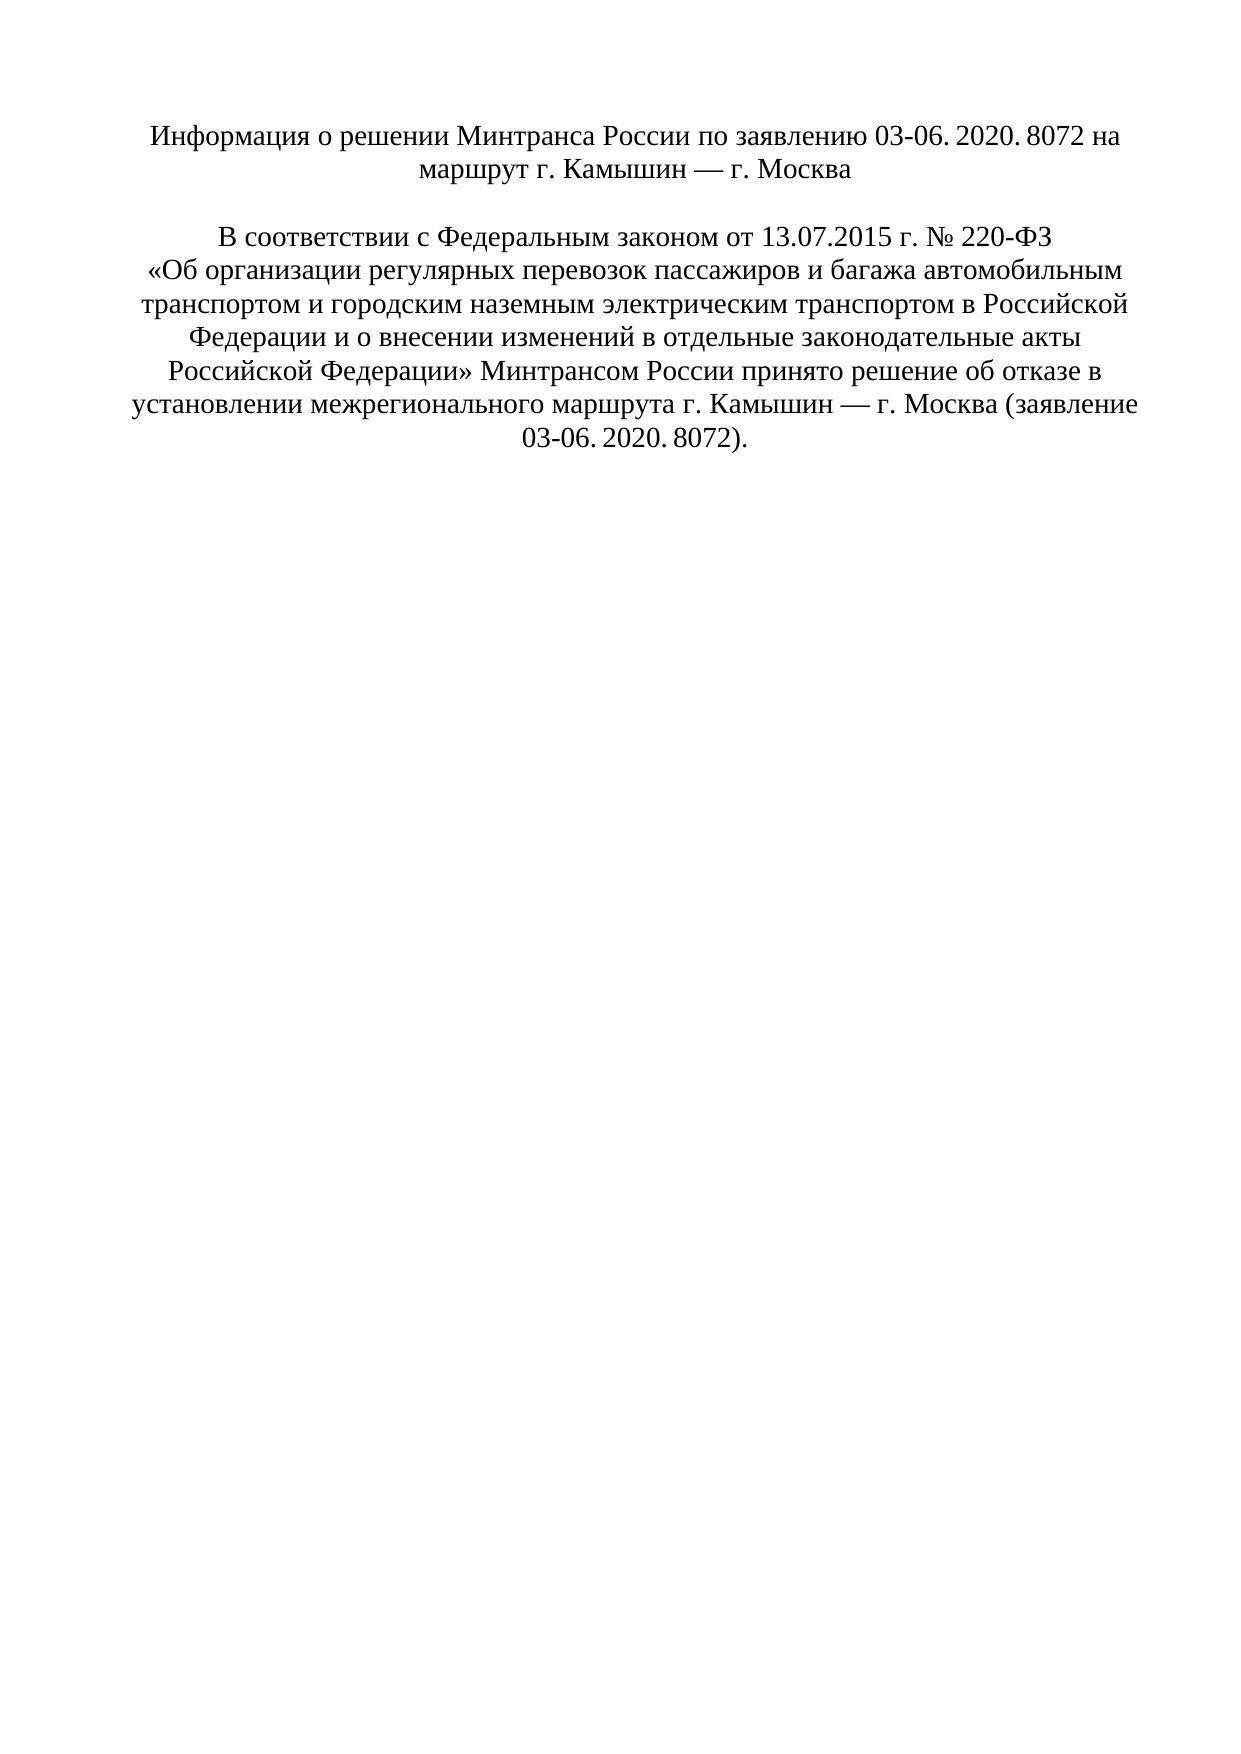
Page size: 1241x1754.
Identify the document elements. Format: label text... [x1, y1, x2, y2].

text В соответствии с Федеральным законом от 13.07.2015 г. № 220-ФЗ «Об организации регулярных перевозок пассажиров и багажа автомобильным транспортом и городским наземным электрическим транспортом в Российской Федерации и о внесении изменений в отдельные законодательные акты Российской Федерации» Минтрансом России принято решение об отказе в установлении межрегионального маршрута г. Камышин — г. Москва (заявление 03-06. 2020. 8072). [118, 219, 1152, 453]
text Информация о решении Минтранса России по заявлению 03-06. 2020. 8072 на маршрут г. Камышин — г. Москва [118, 118, 1152, 185]
